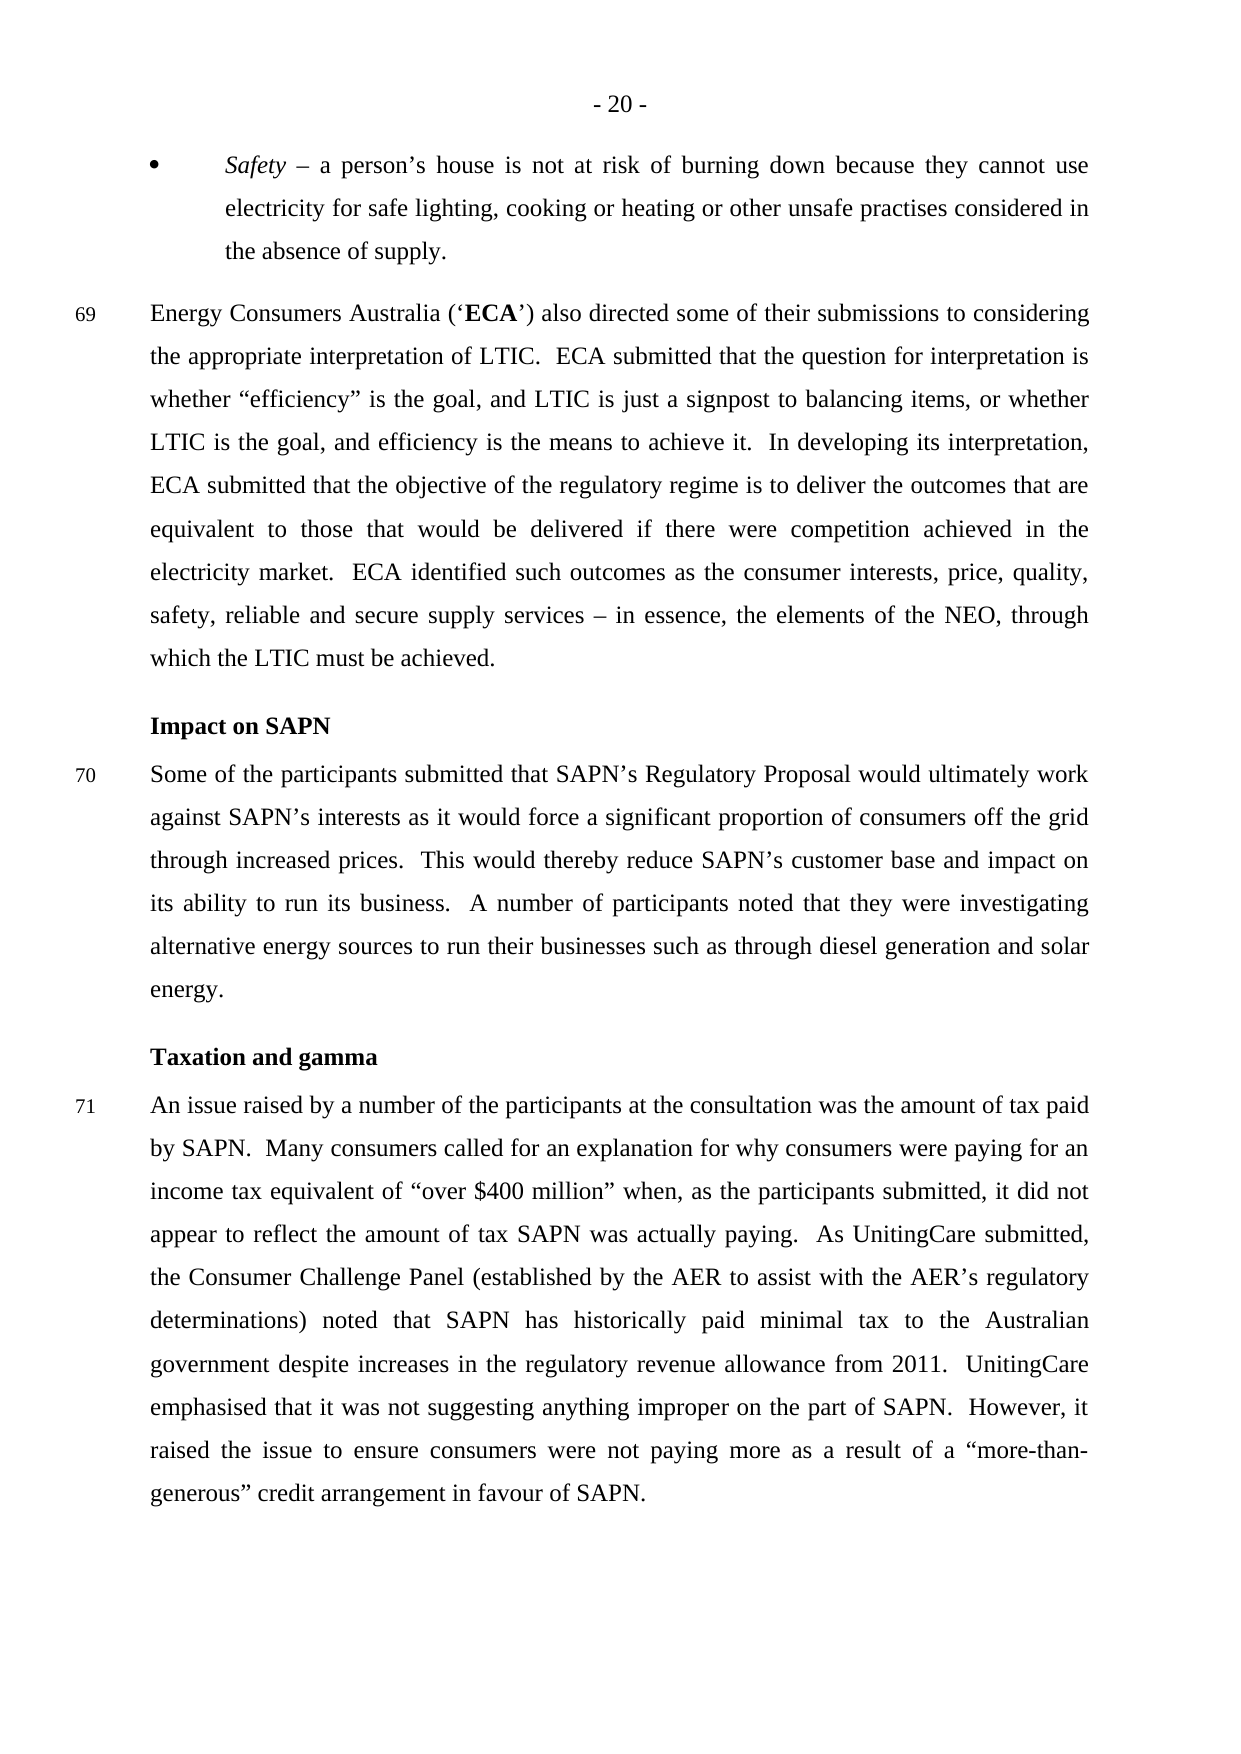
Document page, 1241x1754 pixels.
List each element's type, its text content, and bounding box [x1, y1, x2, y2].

text An issue raised by a number of the participants at the consultation was the amount of tax paid by SAPN. Many consumers called for an explanation for why consumers were paying for an income tax equivalent of “over $400 million” when, as the participants submitted, it did not appear to reflect the amount of tax SAPN was actually paying. As UnitingCare submitted, the Consumer Challenge Panel (established by the AER to assist with the AER’s regulatory determinations) noted that SAPN has historically paid minimal tax to the Australian government despite increases in the regulatory revenue allowance from 2011. UnitingCare emphasised that it was not suggesting anything improper on the part of SAPN. However, it raised the issue to ensure consumers were not paying more as a result of a “more-than-generous” credit arrangement in favour of SAPN. [75, 1090, 1090, 1507]
text Some of the participants submitted that SAPN’s Regulatory Proposal would ultimately work against SAPN’s interests as it would force a significant proportion of consumers off the grid through increased prices. This would thereby reduce SAPN’s customer base and impact on its ability to run its business. A number of participants noted that they were investigating alternative energy sources to run their businesses such as through diesel generation and solar energy. [75, 759, 1090, 1003]
subtitle Taxation and gamma [150, 1042, 1090, 1071]
text Energy Consumers Australia (‘ECA’) also directed some of their submissions to considering the appropriate interpretation of LTIC. ECA submitted that the question for interpretation is whether “efficiency” is the goal, and LTIC is just a signpost to balancing items, or whether LTIC is the goal, and efficiency is the means to achieve it. In developing its interpretation, ECA submitted that the objective of the regulatory regime is to deliver the outcomes that are equivalent to those that would be delivered if there were competition achieved in the electricity market. ECA identified such outcomes as the consumer interests, price, quality, safety, reliable and secure supply services – in essence, the elements of the NEO, through which the LTIC must be achieved. [75, 298, 1090, 672]
text Safety – a person’s house is not at risk of burning down because they cannot use electricity for safe lighting, cooking or heating or other unsafe practises considered in the absence of supply. [150, 150, 1090, 265]
subtitle Impact on SAPN [150, 711, 1090, 740]
